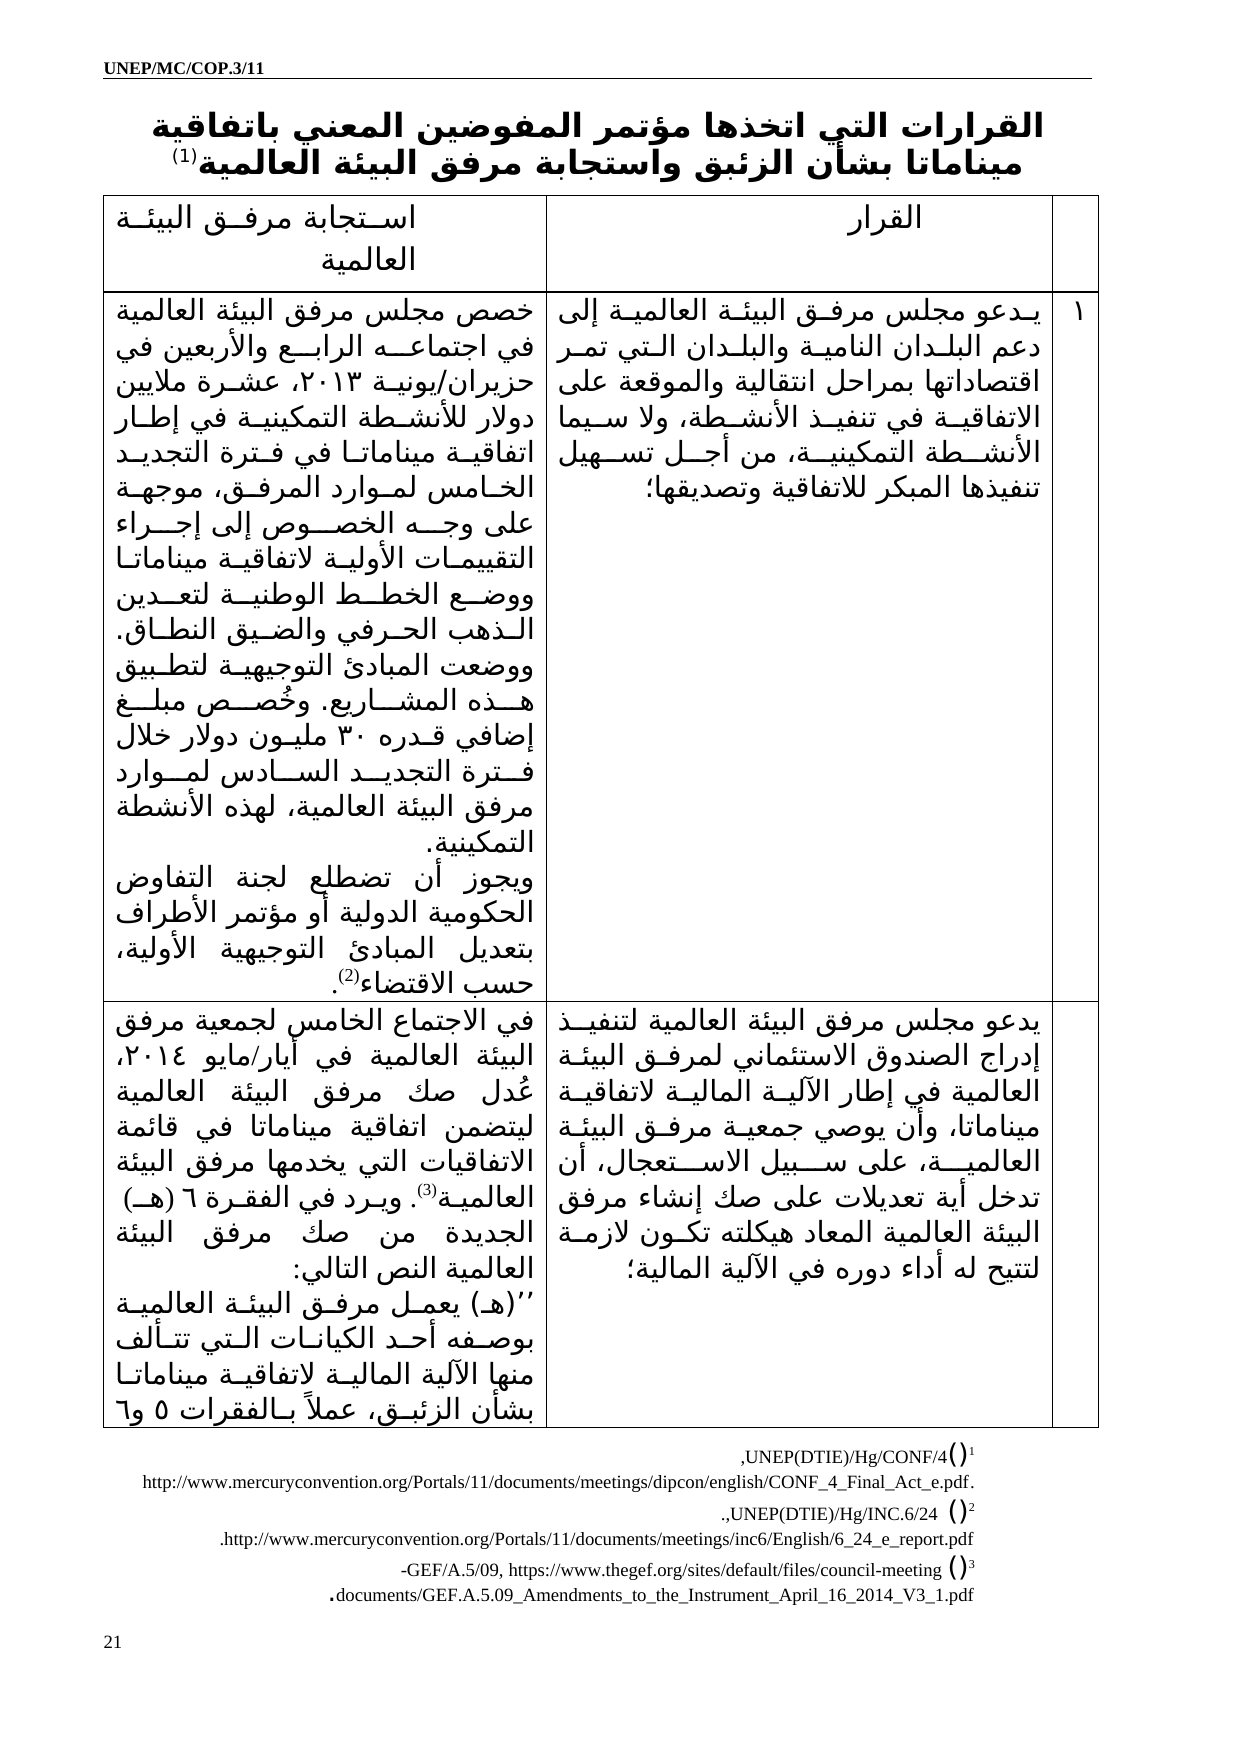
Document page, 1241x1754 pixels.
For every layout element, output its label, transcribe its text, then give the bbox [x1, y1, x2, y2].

subtitle القرارات التي اتخذها مؤتمر المفوضين المعني باتفاقية ميناماتا بشأن الزئبق واستجابة مرفق البيئة العالمية() [103, 107, 1092, 182]
table_header [1053, 196, 1098, 291]
table_cell ١ [1053, 293, 1098, 1001]
table_cell خصص مجلس مرفق البيئة العالمية في اجتماعه الرابع والأربعين في حزيران/يونية ٢٠١٣، عشرة ملايين دولار للأنشطة التمكينية في إطار اتفاقية ميناماتا في فترة التجديد الخامس لموارد المرفق، موجهة على وجه الخصوص إلى إجراء التقييمات الأولية لاتفاقية ميناماتا ووضع الخطط الوطنية لتعدين الذهب الحرفي والضيق النطاق. ووضعت المبادئ التوجيهية لتطبيق هذه المشاريع. وخُصص مبلغ إضافي قدره ٣٠ مليون دولار خلال فترة التجديد السادس لموارد مرفق البيئة العالمية، لهذه الأنشطة التمكينية. ويجوز أن تضطلع لجنة التفاوض الحكومية الدولية أو مؤتمر الأطراف بتعديل المبادئ التوجيهية الأولية، حسب الاقتضاء(). [104, 293, 546, 1001]
table_header القرار [547, 196, 1052, 291]
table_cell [104, 1002, 546, 1427]
table_cell [1053, 1002, 1098, 1427]
table_header استجابة مرفق البيئة العالمية [104, 196, 546, 291]
table_cell يدعو مجلس مرفق البيئة العالمية إلى دعم البلدان النامية والبلدان التي تمر اقتصاداتها بمراحل انتقالية والموقعة على الاتفاقية في تنفيذ الأنشطة، ولا سيما الأنشطة التمكينية، من أجل تسهيل تنفيذها المبكر للاتفاقية وتصديقها؛ [547, 293, 1052, 1001]
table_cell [547, 1002, 1052, 1427]
